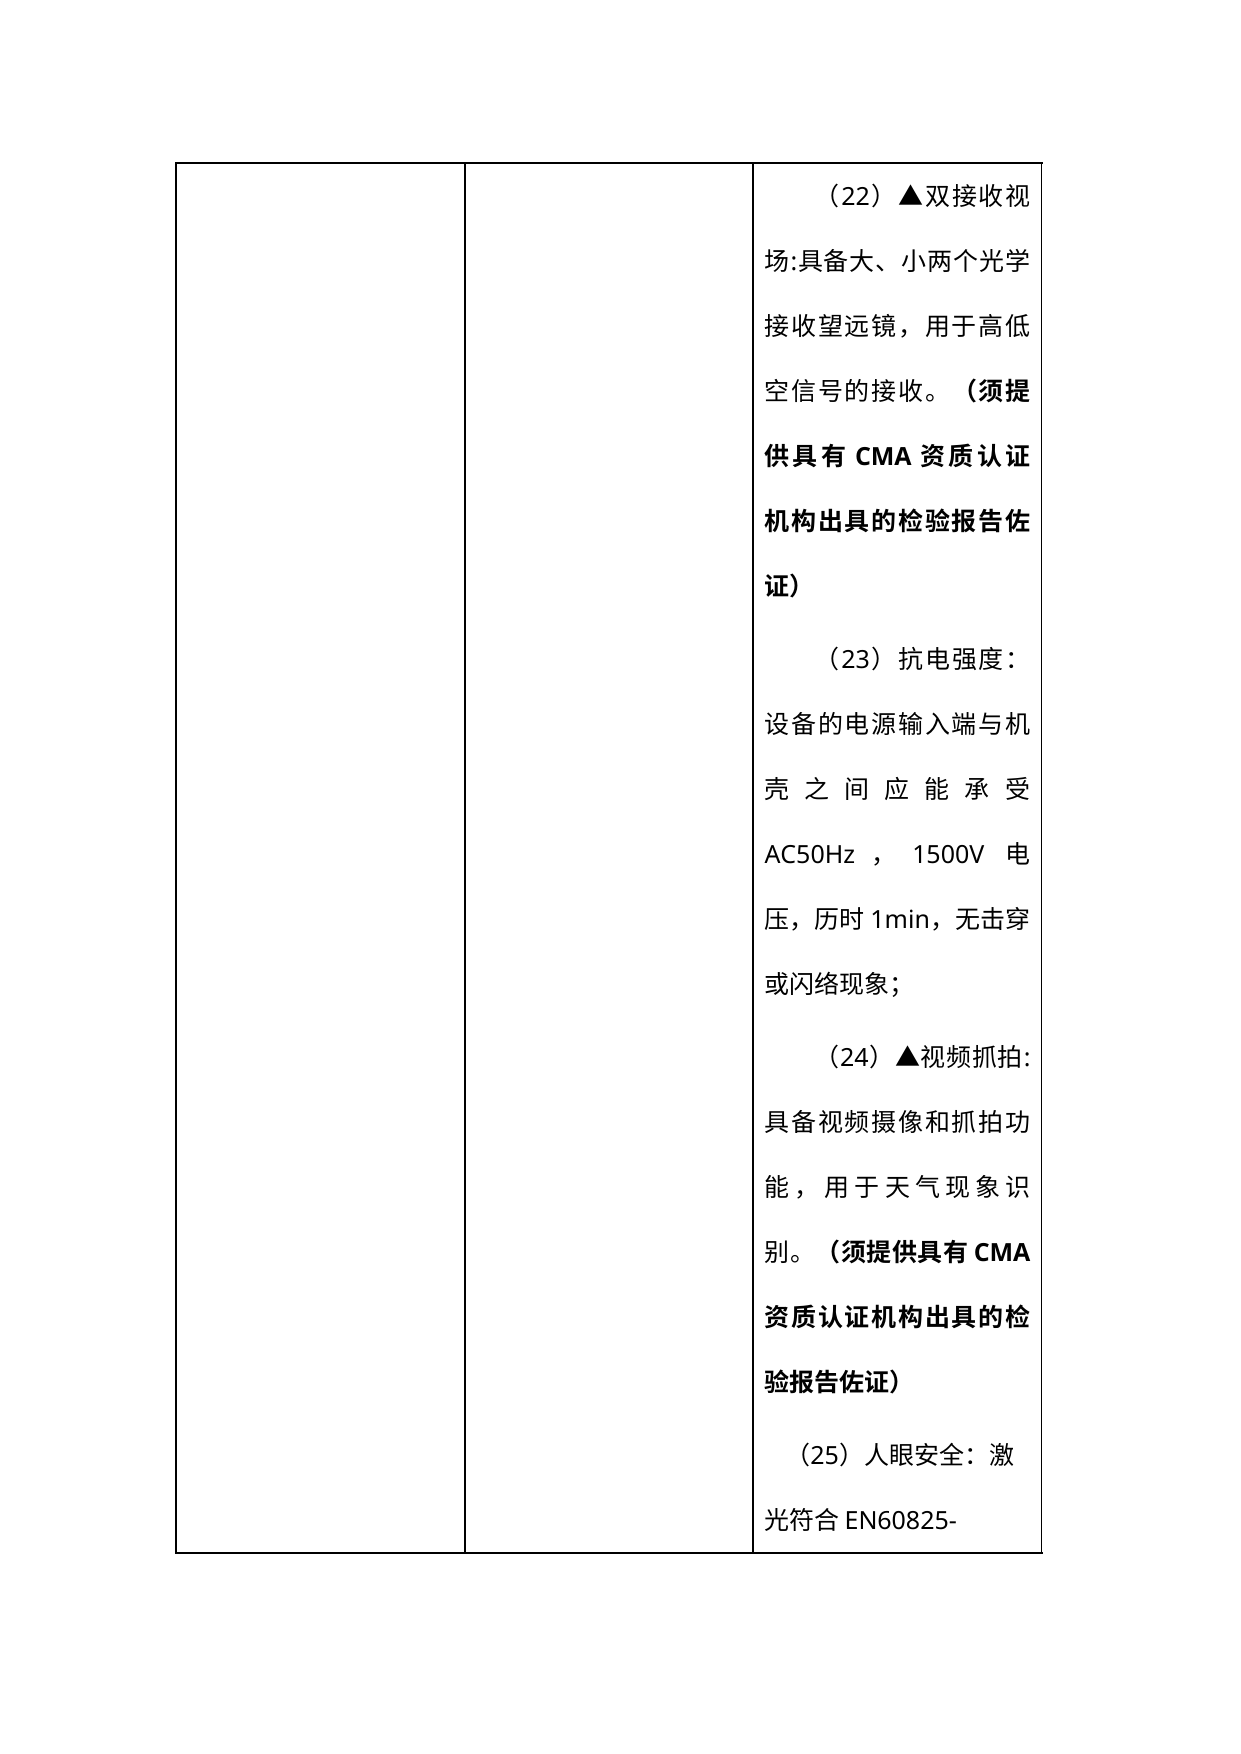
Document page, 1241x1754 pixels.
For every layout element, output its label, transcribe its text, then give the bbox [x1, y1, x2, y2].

table_cell ▲ [466, 164, 752, 1552]
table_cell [754, 164, 1041, 1552]
table_cell 1 [177, 164, 464, 1552]
